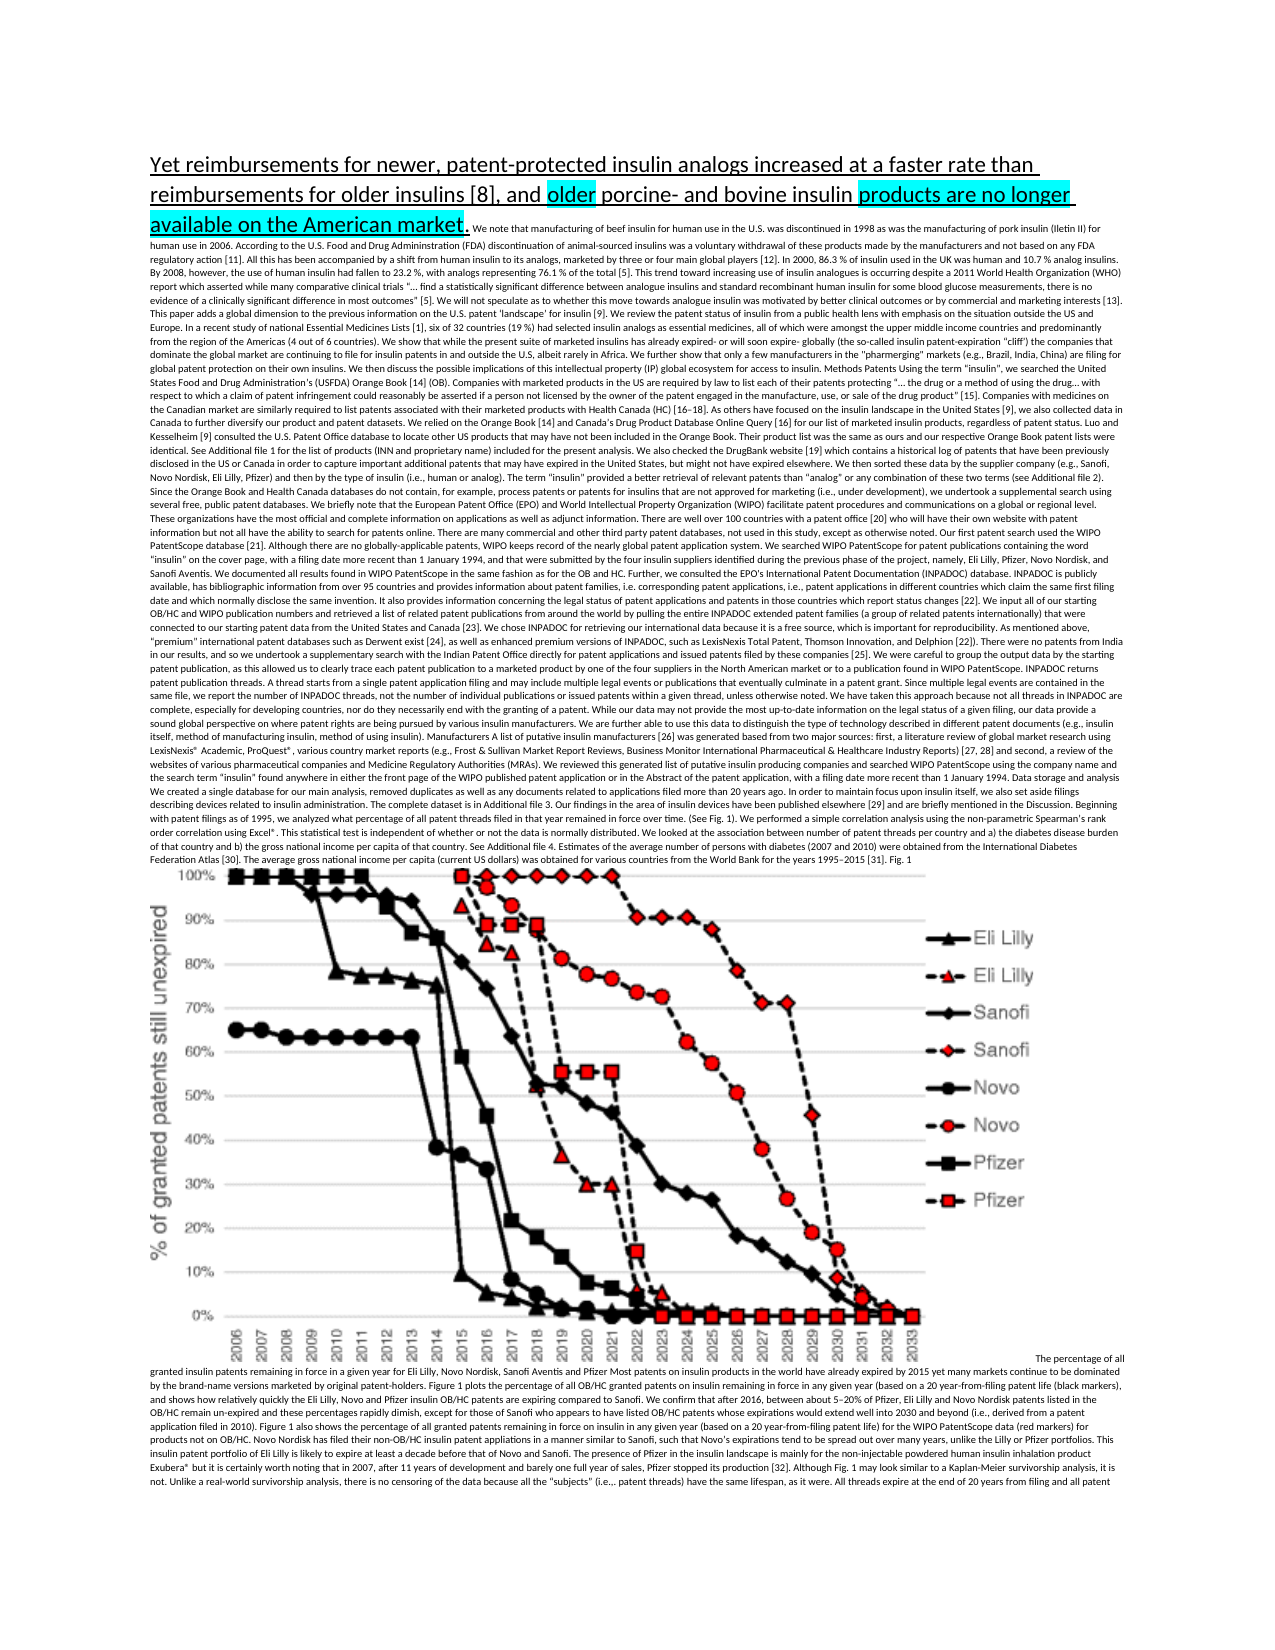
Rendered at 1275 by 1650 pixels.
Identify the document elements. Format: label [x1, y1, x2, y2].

picture [150, 868, 1034, 1362]
text [150, 150, 1125, 1487]
